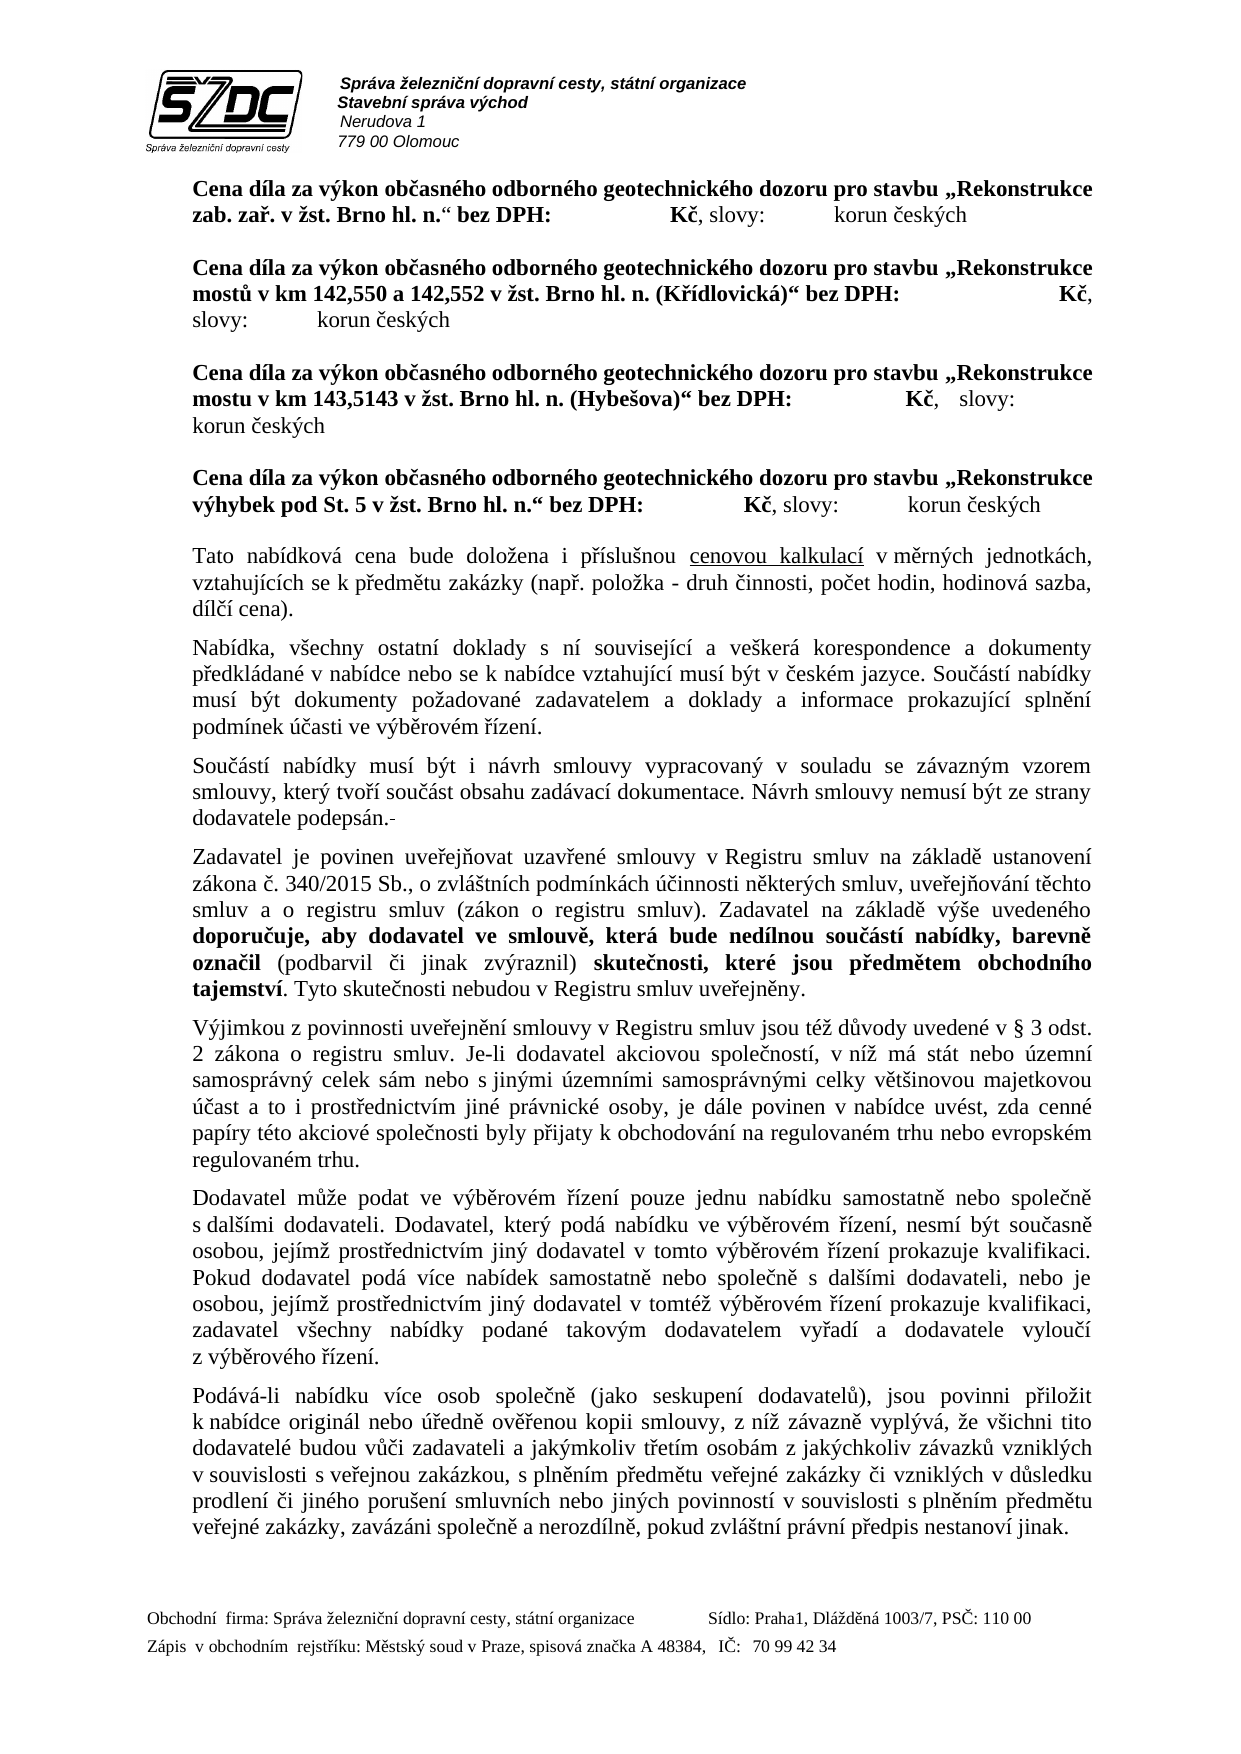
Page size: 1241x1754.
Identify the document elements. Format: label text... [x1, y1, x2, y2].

text Cena díla za výkon občasného odborného geotechnického dozoru pro stavbu „Rekonstrukce mostů v km 142,550 a 142,552 v žst. Brno hl. n. (Křídlovická)“ bez DPH: Kč, slovy: korun českých [192, 254, 1092, 333]
text Cena díla za výkon občasného odborného geotechnického dozoru pro stavbu „Rekonstrukce zab. zař. v žst. Brno hl. n.“ bez DPH: Kč, slovy: korun českých [192, 174, 1092, 227]
text Cena díla za výkon občasného odborného geotechnického dozoru pro stavbu „Rekonstrukce výhybek pod St. 5 v žst. Brno hl. n.“ bez DPH: Kč, slovy: korun českých [192, 464, 1092, 517]
text Výjimkou z povinnosti uveřejnění smlouvy v Registru smluv jsou též důvody uvedené v § 3 odst. 2 zákona o registru smluv. Je-li dodavatel akciovou společností, v níž má stát nebo územní samosprávný celek sám nebo s jinými územními samosprávnými celky většinovou majetkovou účast a to i prostřednictvím jiné právnické osoby, je dále povinen v nabídce uvést, zda cenné papíry této akciové společnosti byly přijaty k obchodování na regulovaném trhu nebo evropském regulovaném trhu. [192, 1014, 1092, 1172]
picture [145, 69, 303, 153]
text Podává-li nabídku více osob společně (jako seskupení dodavatelů), jsou povinni přiložit k nabídce originál nebo úředně ověřenou kopii smlouvy, z níž závazně vyplývá, že všichni tito dodavatelé budou vůči zadavateli a jakýmkoliv třetím osobám z jakýchkoliv závazků vzniklých v souvislosti s veřejnou zakázkou, s plněním předmětu veřejné zakázky či vzniklých v důsledku prodlení či jiného porušení smluvních nebo jiných povinností v souvislosti s plněním předmětu veřejné zakázky, zavázáni společně a nerozdílně, pokud zvláštní právní předpis nestanoví jinak. [192, 1382, 1092, 1540]
text Tato nabídková cena bude doložena i příslušnou cenovou kalkulací v měrných jednotkách, vztahujících se k předmětu zakázky (např. položka - druh činnosti, počet hodin, hodinová sazba, dílčí cena). [192, 542, 1092, 621]
text Součástí nabídky musí být i návrh smlouvy vypracovaný v souladu se závazným vzorem smlouvy, který tvoří součást obsahu zadávací dokumentace. Návrh smlouvy nemusí být ze strany dodavatele podepsán. [192, 752, 1092, 831]
text Zadavatel je povinen uveřejňovat uzavřené smlouvy v Registru smluv na základě ustanovení zákona č. 340/2015 Sb., o zvláštních podmínkách účinnosti některých smluv, uveřejňování těchto smluv a o registru smluv (zákon o registru smluv). Zadavatel na základě výše uvedeného doporučuje, aby dodavatel ve smlouvě, která bude nedílnou součástí nabídky, barevně označil (podbarvil či jinak zvýraznil) skutečnosti, které jsou předmětem obchodního tajemství. Tyto skutečnosti nebudou v Registru smluv uveřejněny. [192, 843, 1092, 1001]
text Nabídka, všechny ostatní doklady s ní související a veškerá korespondence a dokumenty předkládané v nabídce nebo se k nabídce vztahující musí být v českém jazyce. Součástí nabídky musí být dokumenty požadované zadavatelem a doklady a informace prokazující splnění podmínek účasti ve výběrovém řízení. [192, 634, 1092, 739]
text Cena díla za výkon občasného odborného geotechnického dozoru pro stavbu „Rekonstrukce mostu v km 143,5143 v žst. Brno hl. n. (Hybešova)“ bez DPH: Kč, slovy: korun českých [192, 359, 1092, 438]
text Dodavatel může podat ve výběrovém řízení pouze jednu nabídku samostatně nebo společně s dalšími dodavateli. Dodavatel, který podá nabídku ve výběrovém řízení, nesmí být současně osobou, jejímž prostřednictvím jiný dodavatel v tomto výběrovém řízení prokazuje kvalifikaci. Pokud dodavatel podá více nabídek samostatně nebo společně s dalšími dodavateli, nebo je osobou, jejímž prostřednictvím jiný dodavatel v tomtéž výběrovém řízení prokazuje kvalifikaci, zadavatel všechny nabídky podané takovým dodavatelem vyřadí a dodavatele vyloučí z výběrového řízení. [192, 1184, 1092, 1369]
